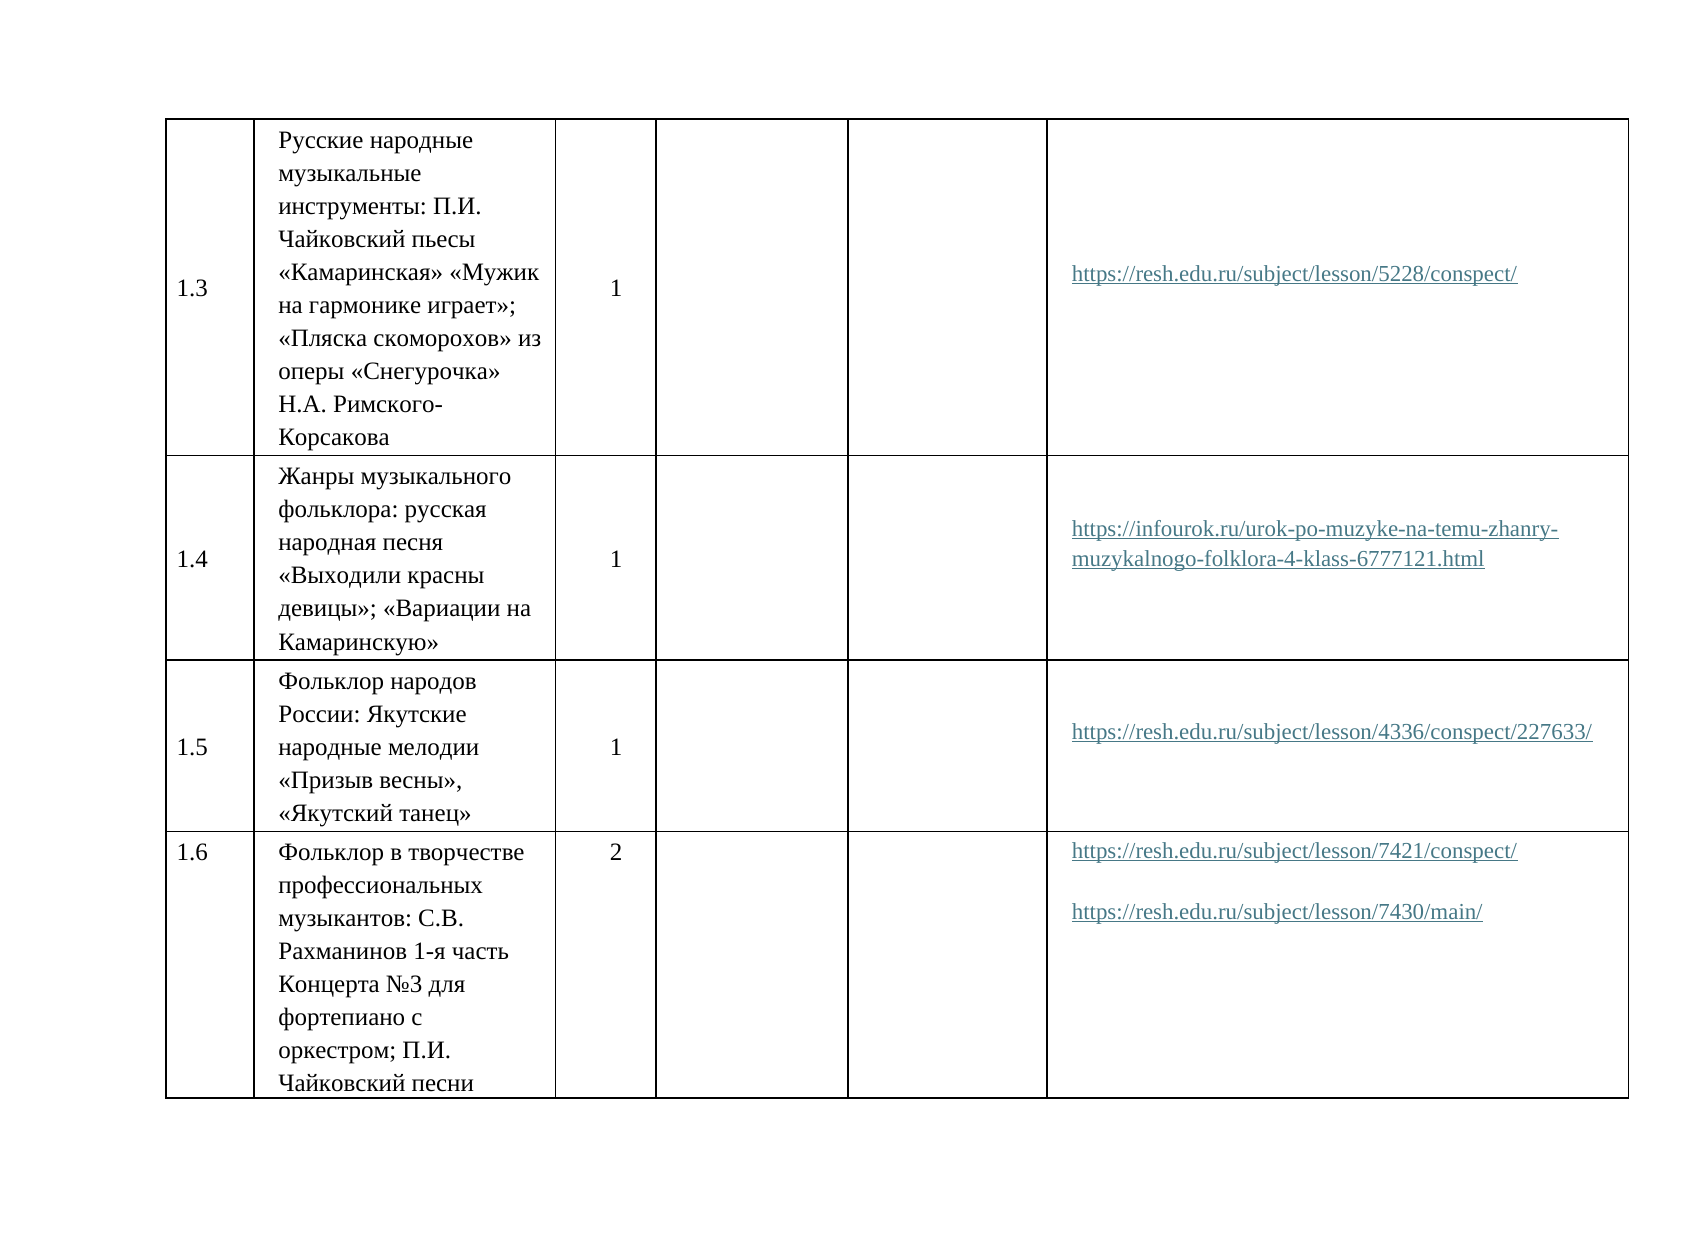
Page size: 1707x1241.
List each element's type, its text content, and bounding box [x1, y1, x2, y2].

table_cell 1.5 [167, 661, 253, 831]
table_cell 1.6 [167, 832, 253, 1097]
table_cell 1 [556, 661, 655, 831]
table_cell 1.3 [167, 120, 253, 455]
table_cell [657, 456, 847, 659]
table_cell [1048, 832, 1628, 1097]
table_cell 1 [556, 120, 655, 455]
table_cell [657, 661, 847, 831]
table_cell https://resh.edu.ru/subject/lesson/5228/conspect/ [1048, 120, 1628, 455]
table_cell [849, 832, 1046, 1097]
table_cell [849, 120, 1046, 455]
table_cell Жанры музыкального фольклора: русская народная песня «Выходили красны девицы»; «Вариации на Камаринскую» [255, 456, 555, 659]
table_cell https://resh.edu.ru/subject/lesson/4336/conspect/227633/ [1048, 661, 1628, 831]
table_cell Русские народные музыкальные инструменты: П.И. Чайковский пьесы «Камаринская» «Мужик на гармонике играет»; «Пляска скоморохов» из оперы «Снегурочка» Н.А. Римского-Корсакова [255, 120, 555, 455]
table_cell [849, 456, 1046, 659]
table_cell [849, 661, 1046, 831]
table_cell 1 [556, 456, 655, 659]
table_cell 1.4 [167, 456, 253, 659]
table_cell Фольклор народов России: Якутские народные мелодии «Призыв весны», «Якутский танец» [255, 661, 555, 831]
table_cell https://infourok.ru/urok-po-muzyke-na-temu-zhanry-muzykalnogo-folklora-4-klass-6777121.html [1048, 456, 1628, 659]
table_cell [657, 832, 847, 1097]
table_cell [657, 120, 847, 455]
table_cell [255, 832, 555, 1097]
table_cell 2 [556, 832, 655, 1097]
